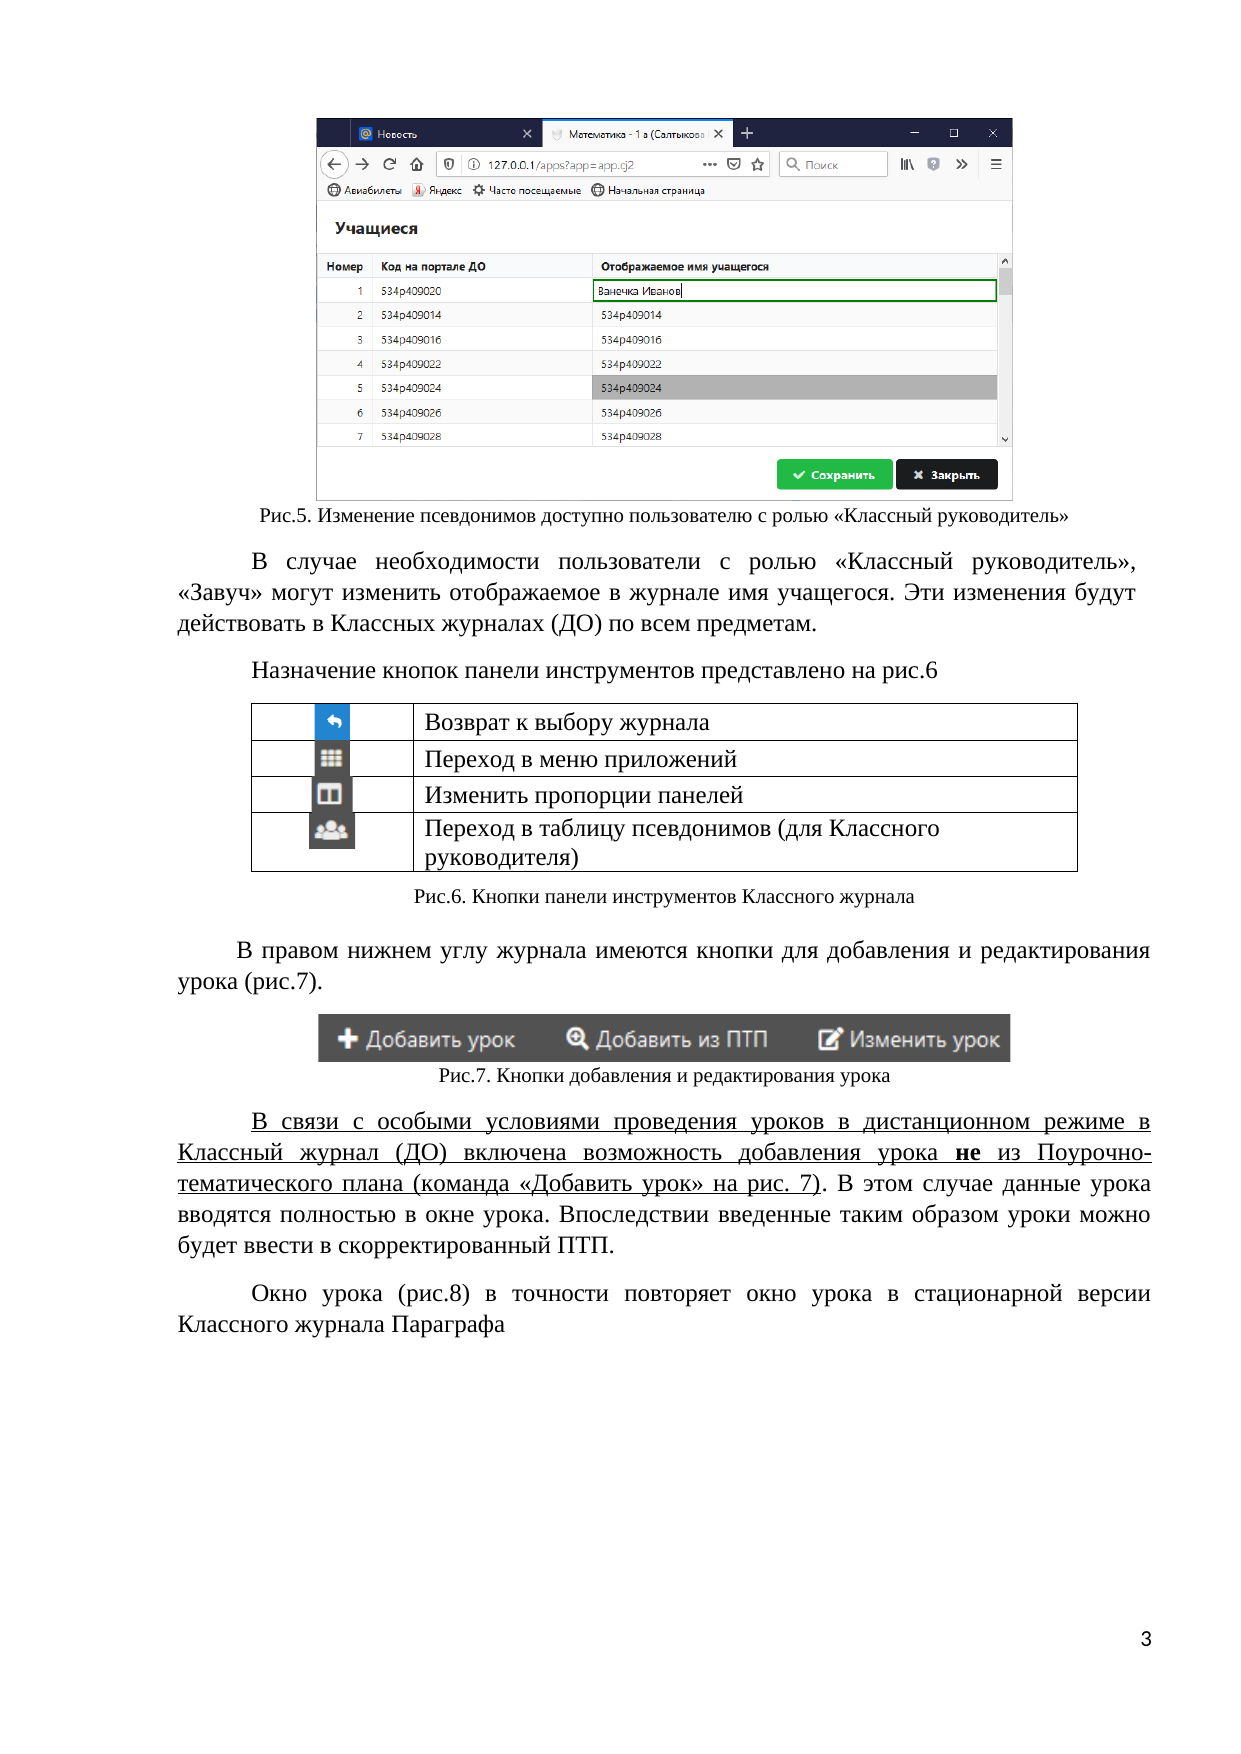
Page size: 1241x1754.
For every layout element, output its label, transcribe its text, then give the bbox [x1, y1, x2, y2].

text Назначение кнопок панели инструментов представлено на рис.6 [177, 656, 1152, 684]
table_cell [353, 777, 413, 812]
table_cell [252, 777, 311, 812]
text В правом нижнем углу журнала имеются кнопки для добавления и редактирования урока (рис.7). [177, 935, 1152, 995]
table_cell [252, 741, 314, 776]
text В связи с особыми условиями проведения уроков в дистанционном режиме в Классный журнал (ДО) включена возможность добавления урока не из Поурочно-тематического плана (команда «Добавить урок» на рис. 7). В этом случае данные урока вводятся полностью в окне урока. Впоследствии введенные таким образом уроки можно будет ввести в скорректированный ПТП. [177, 1106, 1152, 1162]
picture [309, 704, 356, 849]
text Рис.5. Изменение псевдонимов доступно пользователю с ролью «Классный руководитель» [177, 503, 1152, 527]
text Рис.6. Кнопки панели инструментов Классного журнала [177, 884, 1152, 908]
picture [318, 1014, 1011, 1062]
table_header [252, 704, 314, 739]
text Рис.7. Кнопки добавления и редактирования урока [177, 1063, 1152, 1087]
table_cell [350, 741, 413, 776]
text В случае необходимости пользователи с ролью «Классный руководитель», «Завуч» могут изменить отображаемое в журнале имя учащегося. Эти изменения будут действовать в Классных журналах (ДО) по всем предметам. [177, 546, 1137, 637]
text В связи с особыми условиями проведения уроков в дистанционном режиме в Классный журнал (ДО) включена возможность добавления урока не из Поурочно-тематического плана (команда «Добавить урок» на рис. 7). В этом случае данные урока вводятся полностью в окне урока. Впоследствии введенные таким образом уроки можно будет ввести в скорректированный ПТП. [177, 1163, 1152, 1259]
table_header [350, 704, 413, 739]
text Окно урока (рис.8) в точности повторяет окно урока в стационарной версии Классного журнала Параграфа [177, 1278, 1152, 1338]
table_cell [252, 813, 413, 871]
picture [316, 118, 1013, 501]
table_header Возврат к выбору журнала [414, 704, 1077, 739]
table_cell Изменить пропорции панелей [414, 777, 1077, 812]
table_cell Переход в меню приложений [414, 741, 1077, 776]
table_cell Переход в таблицу псевдонимов (для Классного руководителя) [414, 813, 1077, 871]
